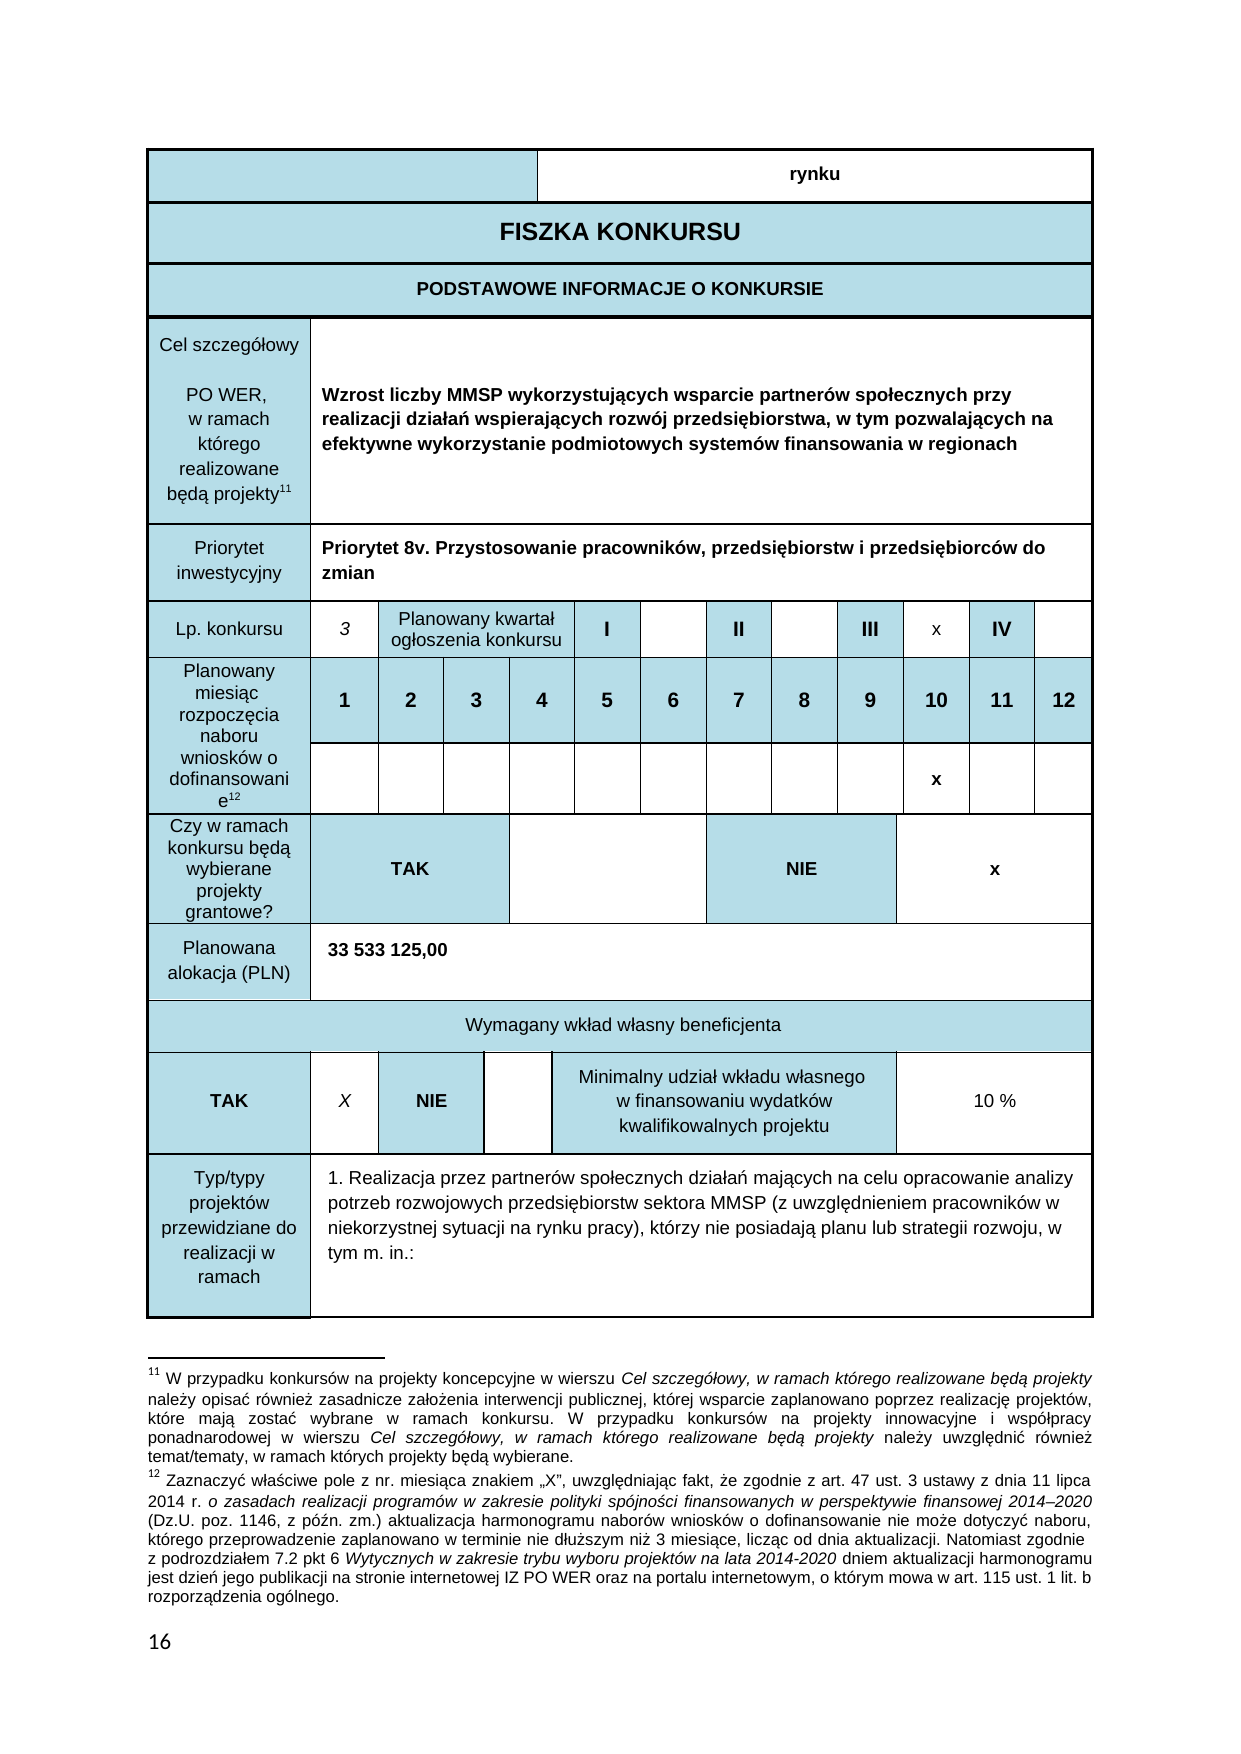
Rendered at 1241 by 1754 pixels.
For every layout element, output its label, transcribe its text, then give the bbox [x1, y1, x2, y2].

table_cell 5 [575, 658, 640, 742]
table_cell [641, 744, 706, 813]
table_cell [485, 1053, 551, 1153]
table_cell Minimalny udział wkładu własnego w finansowaniu wydatków kwalifikowalnych projektu [553, 1053, 896, 1153]
table_cell III [838, 602, 903, 657]
table_cell Priorytet inwestycyjny [149, 525, 310, 600]
table_cell 1 [311, 658, 378, 742]
table_cell 10 [904, 658, 969, 742]
table_cell 10 % [897, 1053, 1091, 1153]
table_cell 4 [510, 658, 574, 742]
table_cell 3 [311, 602, 378, 657]
table_cell x [904, 744, 969, 813]
table_cell TAK [311, 815, 509, 923]
table_cell [1035, 602, 1091, 657]
table_cell 6 [641, 658, 706, 742]
table_cell [444, 744, 509, 813]
table_cell NIE [707, 815, 896, 923]
table_cell IV [970, 602, 1034, 657]
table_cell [311, 1155, 1091, 1316]
table_cell Czy w ramach konkursu będą wybierane projekty grantowe? [149, 815, 310, 923]
table_cell [772, 744, 837, 813]
table_cell Wymagany wkład własny beneficjenta [149, 1001, 1091, 1051]
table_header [538, 151, 1091, 201]
table_cell [311, 744, 378, 813]
table_cell Planowany kwartał ogłoszenia konkursu [379, 602, 574, 657]
table_cell NIE [379, 1053, 483, 1153]
table_cell x [897, 815, 1091, 923]
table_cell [149, 1155, 310, 1316]
table_cell 11 [970, 658, 1034, 742]
table_cell X [311, 1053, 378, 1153]
table_cell Planowana alokacja (PLN) [149, 924, 310, 999]
table_cell [1035, 744, 1091, 813]
table_cell Priorytet 8v. Przystosowanie pracowników, przedsiębiorstw i przedsiębiorców do zmian [311, 525, 1091, 600]
table_cell I [575, 602, 640, 657]
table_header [149, 151, 537, 201]
table_cell [510, 744, 574, 813]
table_cell Wzrost liczby MMSP wykorzystujących wsparcie partnerów społecznych przy realizacji działań wspierających rozwój przedsiębiorstwa, w tym pozwalających na efektywne wykorzystanie podmiotowych systemów finansowania w regionach [311, 319, 1091, 523]
table_cell II [707, 602, 771, 657]
table_cell x [904, 602, 969, 657]
table_cell [772, 602, 837, 657]
table_cell Lp. konkursu [149, 602, 310, 657]
table_cell [641, 602, 706, 657]
table_cell [575, 744, 640, 813]
table_cell [510, 815, 706, 923]
table_cell 8 [772, 658, 837, 742]
table_cell Cel szczegółowy PO WER, w ramach którego realizowane będą projekty [149, 319, 310, 523]
table_cell 9 [838, 658, 903, 742]
table_cell 2 [379, 658, 443, 742]
table_cell [379, 744, 443, 813]
table_cell FISZKA KONKURSU [149, 204, 1091, 262]
table_cell 33 533 125,00 [311, 924, 1091, 999]
table_cell Planowany miesiąc rozpoczęcia naboru wniosków o dofinansowanie [149, 658, 310, 813]
table_cell [707, 744, 771, 813]
table_cell PODSTAWOWE INFORMACJE O KONKURSIE [149, 265, 1091, 315]
table_cell [970, 744, 1034, 813]
table_cell [838, 744, 903, 813]
table_cell 3 [444, 658, 509, 742]
table_cell 7 [707, 658, 771, 742]
table_cell 12 [1035, 658, 1091, 742]
table_cell TAK [149, 1053, 310, 1153]
